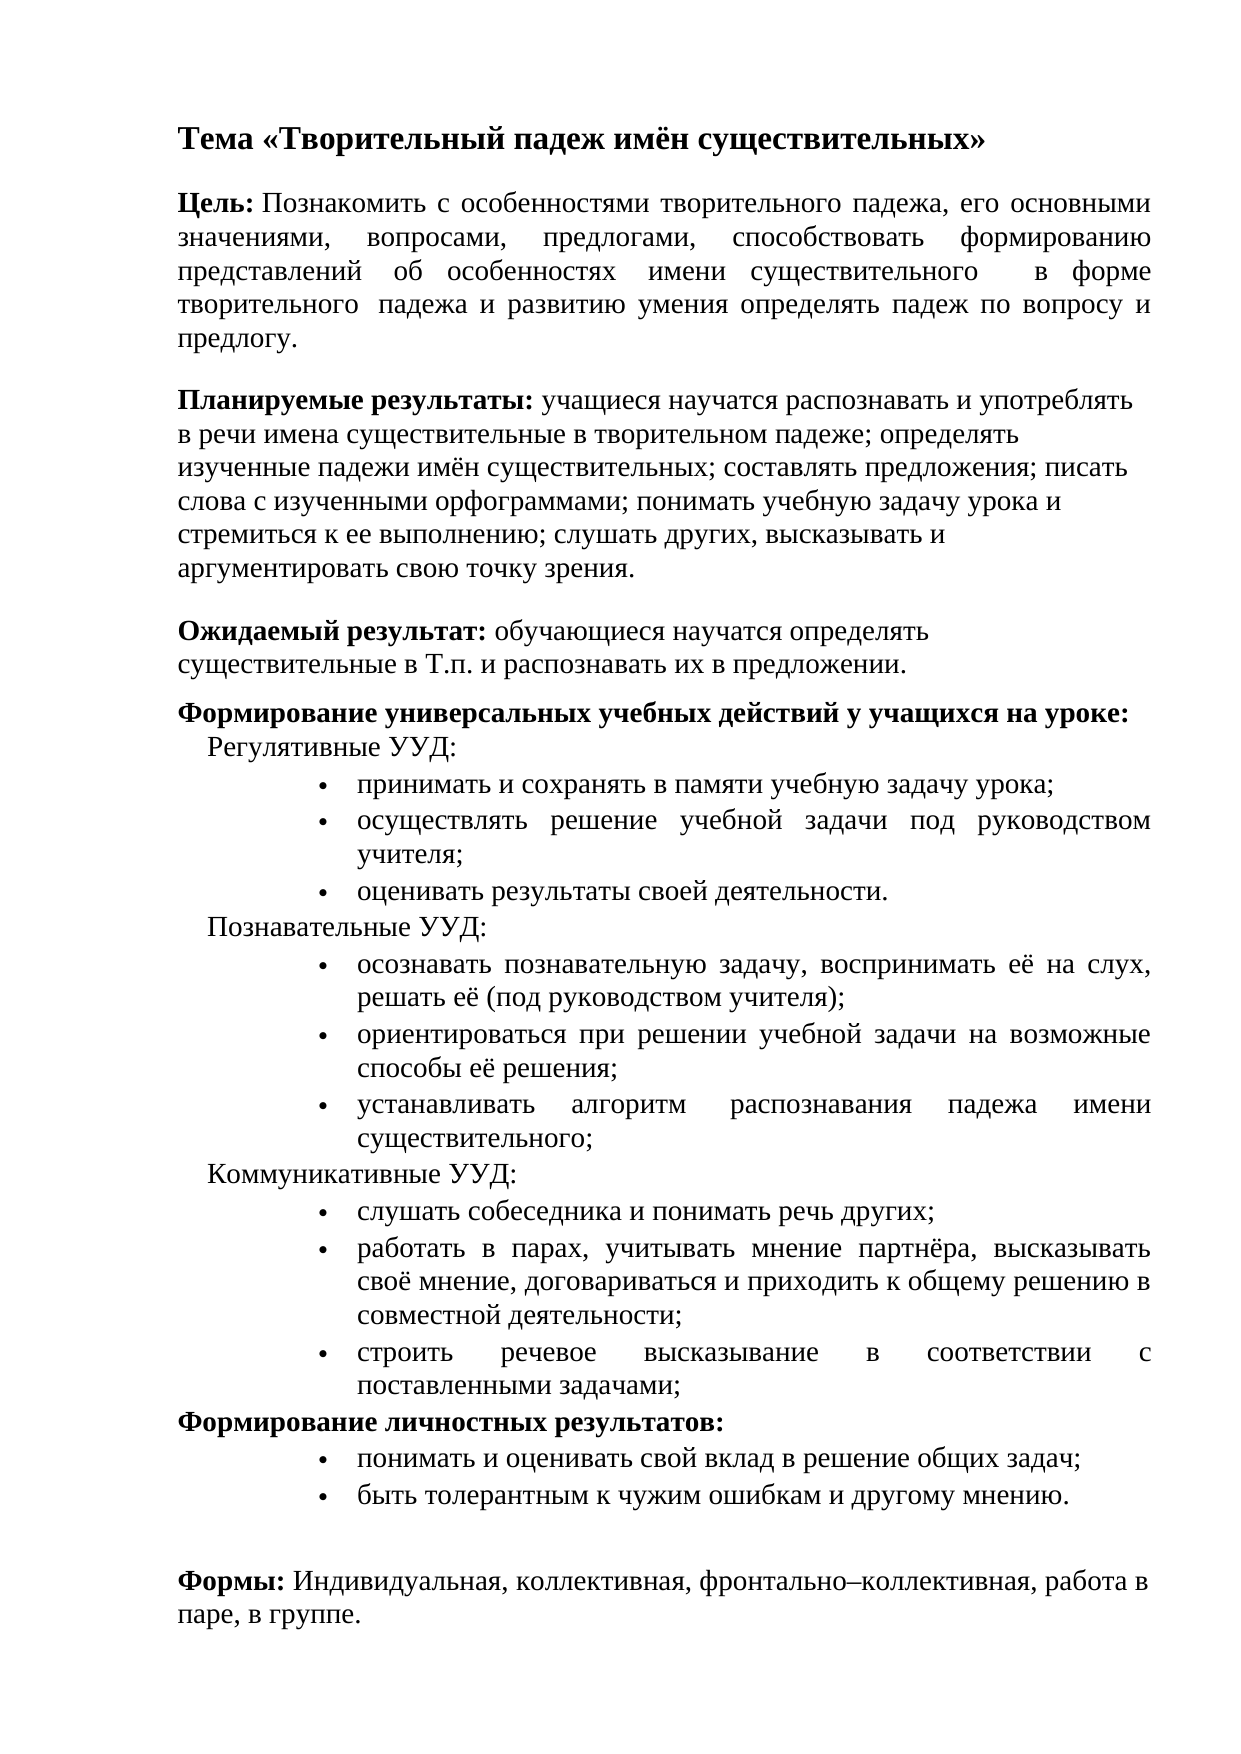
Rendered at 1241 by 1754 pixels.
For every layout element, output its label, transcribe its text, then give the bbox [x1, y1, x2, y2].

text Формирование универсальных учебных действий у учащихся на уроке: [177, 696, 1152, 729]
list ориентироваться при решении учебной задачи на возможные способы её решения; [319, 1016, 1152, 1083]
text Формы: Индивидуальная, коллективная, фронтально–коллективная, работа в паре, в группе. [177, 1563, 1152, 1630]
text Тема «Творительный падеж имён существительных» [177, 118, 1152, 156]
text Планируемые результаты: учащиеся научатся распознавать и употреблять в речи имена существительные в творительном падеже; определять изученные падежи имён существительных; составлять предложения; писать слова с изученными орфограммами; понимать учебную задачу урока и стремиться к ее выполнению; слушать других, высказывать и аргументировать свою точку зрения. [177, 382, 1152, 584]
list быть толерантным к чужим ошибкам и другому мнению. [319, 1477, 1152, 1511]
list слушать собеседника и понимать речь других; [319, 1193, 1152, 1227]
list осознавать познавательную задачу, воспринимать её на слух, решать её (под руководством учителя); [319, 946, 1152, 1013]
list принимать и сохранять в памяти учебную задачу урока; [319, 766, 1152, 799]
list устанавливать алгоритм распознавания падежа имени существительного; [319, 1086, 1152, 1153]
text Цель: Познакомить с особенностями творительного падежа, его основными значениями, вопросами, предлогами, способствовать формированию представлений об особенностях имени существительного в форме творительного падежа и развитию умения определять падеж по вопросу и предлогу. [177, 186, 1152, 353]
text Познавательные УУД: [177, 909, 1152, 943]
text Ожидаемый результат: обучающиеся научатся определять существительные в Т.п. и распознавать их в предложении. [177, 613, 1152, 680]
text Регулятивные УУД: [177, 729, 1152, 763]
text Коммуникативные УУД: [177, 1157, 1152, 1190]
list осуществлять решение учебной задачи под руководством учителя; [319, 802, 1152, 869]
list оценивать результаты своей деятельности. [319, 873, 1152, 906]
list строить речевое высказывание в соответствии с поставленными задачами; [319, 1334, 1152, 1401]
list понимать и оценивать свой вклад в решение общих задач; [319, 1441, 1152, 1474]
text Формирование личностных результатов: [177, 1404, 1152, 1437]
list работать в парах, учитывать мнение партнёра, высказывать своё мнение, договариваться и приходить к общему решению в совместной деятельности; [319, 1230, 1152, 1331]
